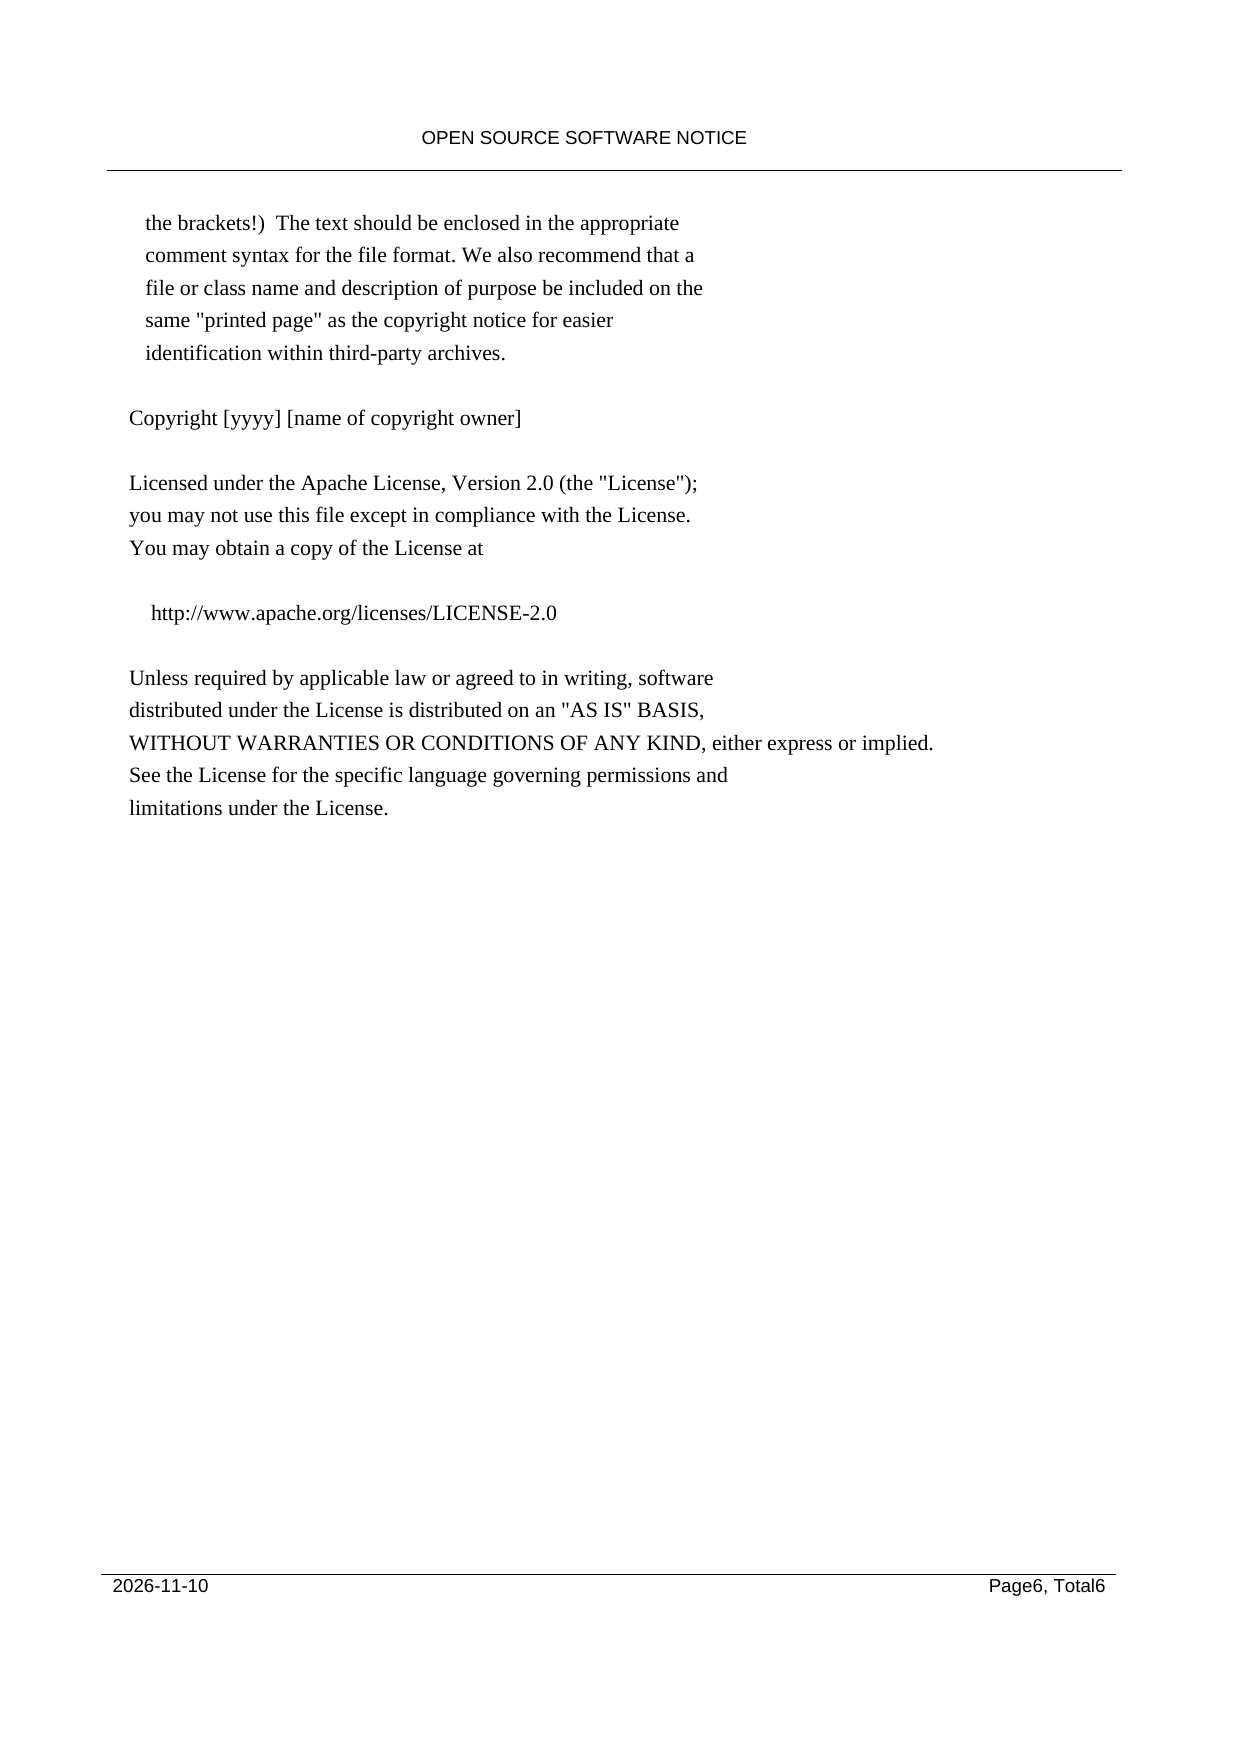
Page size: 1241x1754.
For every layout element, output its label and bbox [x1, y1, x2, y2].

text [112, 206, 1128, 824]
